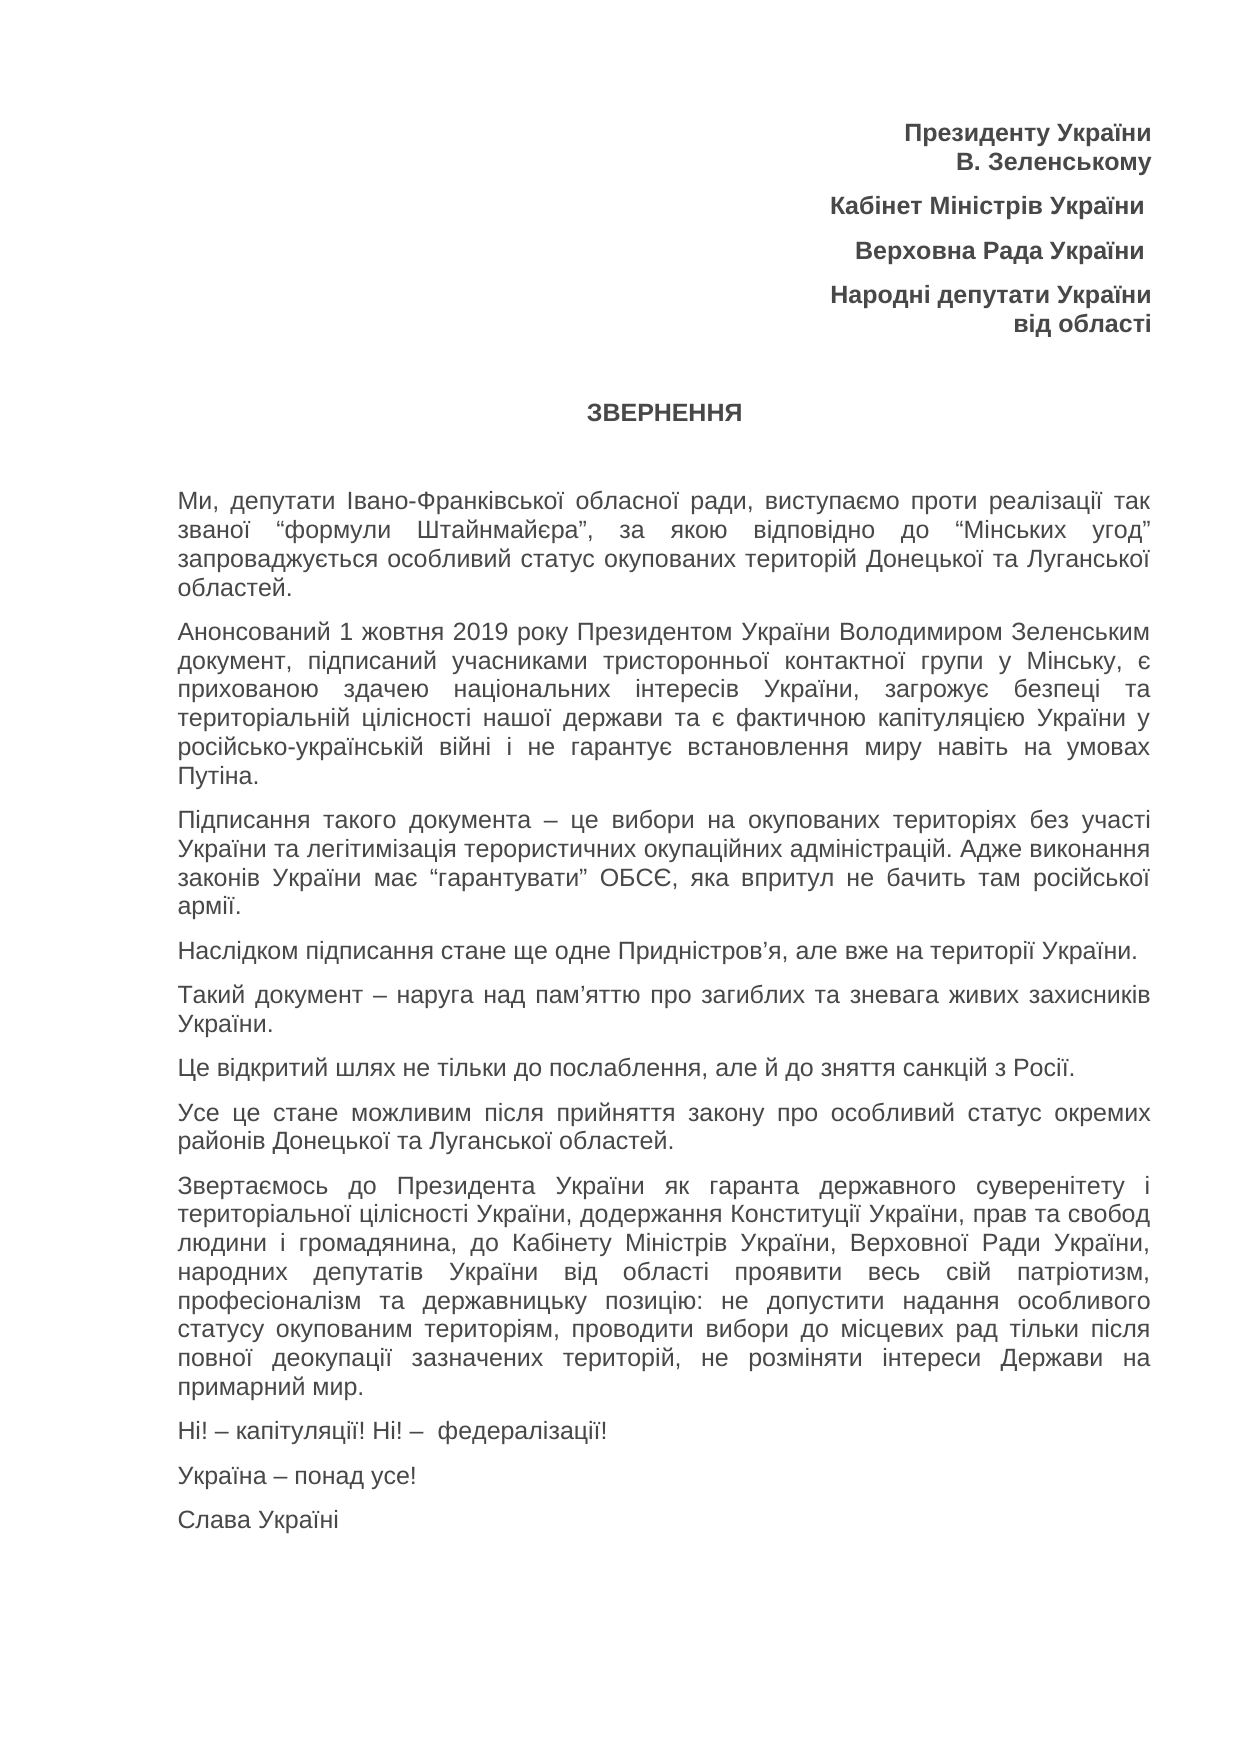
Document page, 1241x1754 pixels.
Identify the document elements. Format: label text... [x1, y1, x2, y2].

text Слава Україні [177, 1505, 1152, 1534]
text Підписання такого документа – це вибори на окупованих територіях без участі України та легітимізація терористичних окупаційних адміністрацій. Адже виконання законів України має “гарантувати” ОБСЄ, яка впритул не бачить там російської армії. [177, 805, 1152, 920]
text Україна – понад усе! [177, 1461, 1152, 1489]
text Народні депутати України від області [177, 280, 1152, 337]
text Ні! – капітуляції! Ні! – федералізації! [177, 1416, 1152, 1445]
text Президенту України В. Зеленському [177, 118, 1152, 176]
text Ми, депутати Івано-Франківської обласної ради, виступаємо проти реалізації так званої “формули Штайнмайєра”, за якою відповідно до “Мінських угод” запроваджується особливий статус окупованих територій Донецької та Луганської областей. [177, 486, 1152, 601]
text ЗВЕРНЕННЯ [177, 397, 1152, 426]
text Анонсований 1 жовтня 2019 року Президентом України Володимиром Зеленським документ, підписаний учасниками тристоронньої контактної групи у Мінську, є прихованою здачею національних інтересів України, загрожує безпеці та територіальній цілісності нашої держави та є фактичною капітуляцією України у російсько-українській війні і не гарантує встановлення миру навіть на умовах Путіна. [177, 617, 1152, 789]
text Верховна Рада України [177, 236, 1152, 264]
text Усе це стане можливим після прийняття закону про особливий статус окремих районів Донецької та Луганської областей. [177, 1097, 1152, 1155]
text Звертаємось до Президента України як гаранта державного суверенітету і територіальної цілісності України, додержання Конституції України, прав та свобод людини і громадянина, до Кабінету Міністрів України, Верховної Ради України, народних депутатів України від області проявити весь свій патріотизм, професіоналізм та державницьку позицію: не допустити надання особливого статусу окупованим територіям, проводити вибори до місцевих рад тільки після повної деокупації зазначених територій, не розміняти інтереси Держави на примарний мир. [177, 1171, 1152, 1401]
text Такий документ – наруга над пам’яттю про загиблих та зневага живих захисників України. [177, 980, 1152, 1037]
text Кабінет Міністрів України [177, 191, 1152, 220]
text Це відкритий шлях не тільки до послаблення, але й до зняття санкцій з Росії. [177, 1053, 1152, 1082]
text Наслідком підписання стане ще одне Придністров’я, але вже на території України. [177, 936, 1152, 964]
